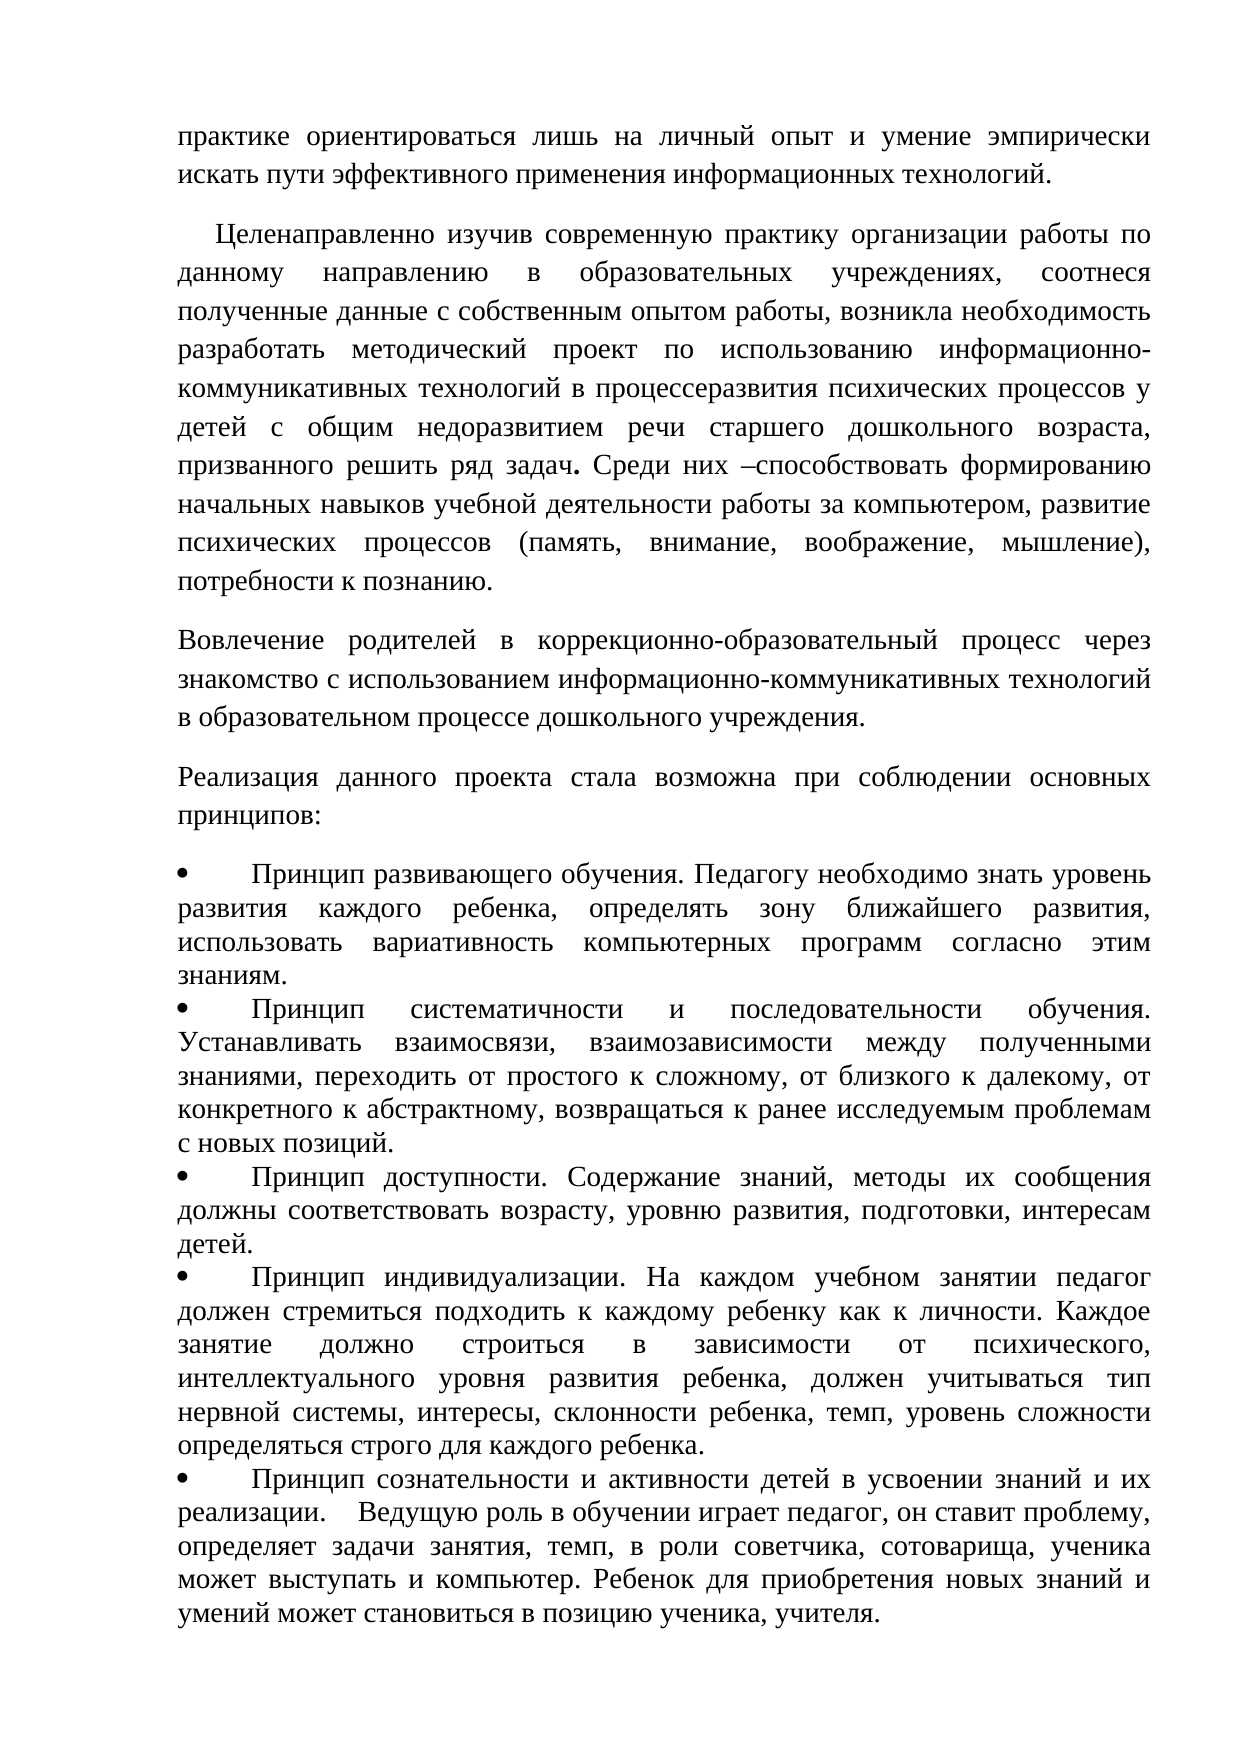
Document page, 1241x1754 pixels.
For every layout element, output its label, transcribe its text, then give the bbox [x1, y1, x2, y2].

list Принцип доступности. Содержание знаний, методы их сообщения должны соответствовать возрасту, уровню развития, подготовки, интересам детей. [177, 1159, 1152, 1259]
text Реализация данного проекта стала возможна при соблюдении основных принципов: [177, 759, 1152, 831]
list Принцип развивающего обучения. Педагогу необходимо знать уровень развития каждого ребенка, определять зону ближайшего развития, использовать вариативность компьютерных программ согласно этим знаниям. [177, 857, 1152, 991]
text Вовлечение родителей в коррекционно-образовательный процесс через знакомство с использованием информационно-коммуникативных технологий в образовательном процессе дошкольного учреждения. [177, 622, 1152, 733]
list Принцип сознательности и активности детей в усвоении знаний и их реализации. Ведущую роль в обучении играет педагог, он ставит проблему, определяет задачи занятия, темп, в роли советчика, сотоварища, ученика может выступать и компьютер. Ребенок для приобретения новых знаний и умений может становиться в позицию ученика, учителя. [177, 1461, 1152, 1629]
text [177, 118, 1152, 190]
text Целенаправленно изучив современную практику организации работы по данному направлению в образовательных учреждениях, соотнеся полученные данные с собственным опытом работы, возникла необходимость разработать методический проект по использованию информационно-коммуникативных технологий в процессеразвития психических процессов у детей с общим недоразвитием речи старшего дошкольного возраста, призванного решить ряд задач. Среди них –способствовать формированию начальных навыков учебной деятельности работы за компьютером, развитие психических процессов (память, внимание, воображение, мышление), потребности к познанию. [177, 216, 1152, 596]
list Принцип систематичности и последовательности обучения. Устанавливать взаимосвязи, взаимозависимости между полученными знаниями, переходить от простого к сложному, от близкого к далекому, от конкретного к абстрактному, возвращаться к ранее исследуемым проблемам с новых позиций. [177, 991, 1152, 1159]
list Принцип индивидуализации. На каждом учебном занятии педагог должен стремиться подходить к каждому ребенку как к личности. Каждое занятие должно строиться в зависимости от психического, интеллектуального уровня развития ребенка, должен учитываться тип нервной системы, интересы, склонности ребенка, темп, уровень сложности определяться строго для каждого ребенка. [177, 1259, 1152, 1461]
